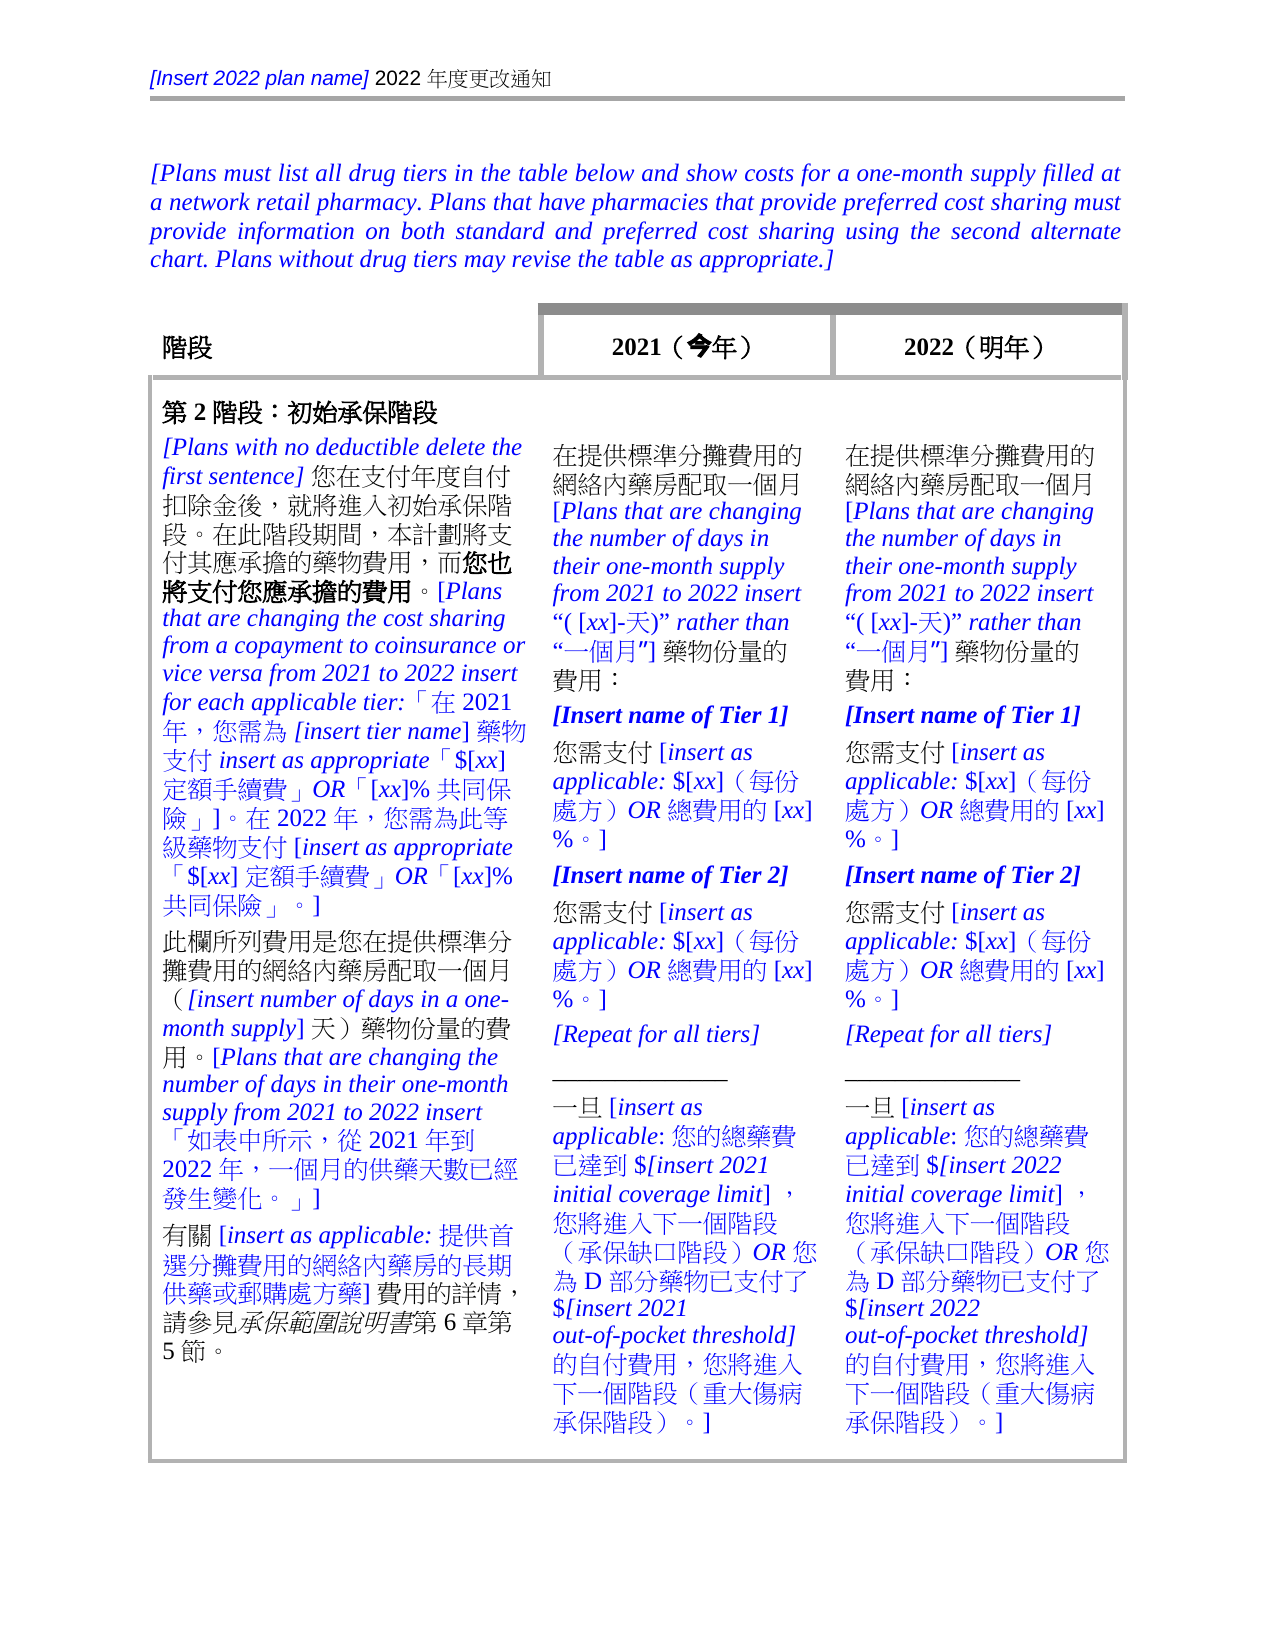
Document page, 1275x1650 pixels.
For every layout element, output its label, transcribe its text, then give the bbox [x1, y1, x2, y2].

table_cell 在提供標準分攤費用的網絡內藥房配取一個月 [Plans that are changing the number of days in their one-month supply from 2021 to 2022 insert “( [xx]-天)” rather than “一個月”] 藥物份量的 費用： [Insert name of Tier 1] 您需支付 [insert as applicable: $[xx]（每份處方）OR 總費用的 [xx]%。] [Insert name of Tier 2] 您需支付 [insert as applicable: $[xx]（每份處方）OR 總費用的 [xx]%。] [Repeat for all tiers] ______________ 一旦 [insert as applicable: 您的總藥費已達到 $[insert 2022 initial coverage limit] ，您將進入下一個階段（承保缺口階段）OR 您為 D 部分藥物已支付了 $[insert 2022 out-of-pocket threshold] 的自付費用，您將進入下一個階段（重大傷病承保階段）。] [833, 375, 1123, 1459]
table_header 階段 [150, 303, 538, 375]
table_header 2021（今年） [544, 315, 830, 375]
table_header 2022（明年） [836, 315, 1122, 375]
table_cell 第 2 階段：初始承保階段 [Plans with no deductible delete the first sentence] 您在支付年度自付扣除金後，就將進入初始承保階段。在此階段期間，本計劃將支付其應承擔的藥物費用，而您也將支付您應承擔的費用。[Plans that are changing the cost sharing from a copayment to coinsurance or vice versa from 2021 to 2022 insert for each applicable tier:「在 2021 年，您需為 [insert tier name] 藥物支付 insert as appropriate「$[xx] 定額手續費」OR「[xx]% 共同保險」]。在 2022 年，您需為此等級藥物支付 [insert as appropriate 「$[xx] 定額手續費」OR「[xx]% 共同保險」。] 此欄所列費用是您在提供標準分攤費用的網絡內藥房配取一個月（[insert number of days in a one-month supply] 天）藥物份量的費用。[Plans that are changing the number of days in their one-month supply from 2021 to 2022 insert「如表中所示，從 2021 年到 2022 年，一個月的供藥天數已經發生變化。」] 有關 [insert as applicable: 提供首選分攤費用的網絡內藥房的長期供藥或郵購處方藥] 費用的詳情，請參見承保範圍說明書第 6 章第 5 節。 [152, 376, 541, 1459]
table_cell 在提供標準分攤費用的網絡內藥房配取一個月 [Plans that are changing the number of days in their one-month supply from 2021 to 2022 insert “( [xx]-天)” rather than “一個月”] 藥物份量的 費用： [Insert name of Tier 1] 您需支付 [insert as applicable: $[xx]（每份處方）OR 總費用的 [xx]%。] [Insert name of Tier 2] 您需支付 [insert as applicable: $[xx]（每份處方）OR 總費用的 [xx]%。] [Repeat for all tiers] ______________ 一旦 [insert as applicable: 您的總藥費已達到 $[insert 2021 initial coverage limit] ，您將進入下一個階段（承保缺口階段）OR 您為 D 部分藥物已支付了 $[insert 2021 out-of-pocket threshold] 的自付費用，您將進入下一個階段（重大傷病承保階段）。] [541, 380, 833, 1459]
text [Plans must list all drug tiers in the table below and show costs for a one-month supply filled at a network retail pharmacy. Plans that have pharmacies that provide preferred cost sharing must provide information on both standard and preferred cost sharing using the second alternate chart. Plans without drug tiers may revise the table as appropriate.] [150, 158, 1125, 273]
